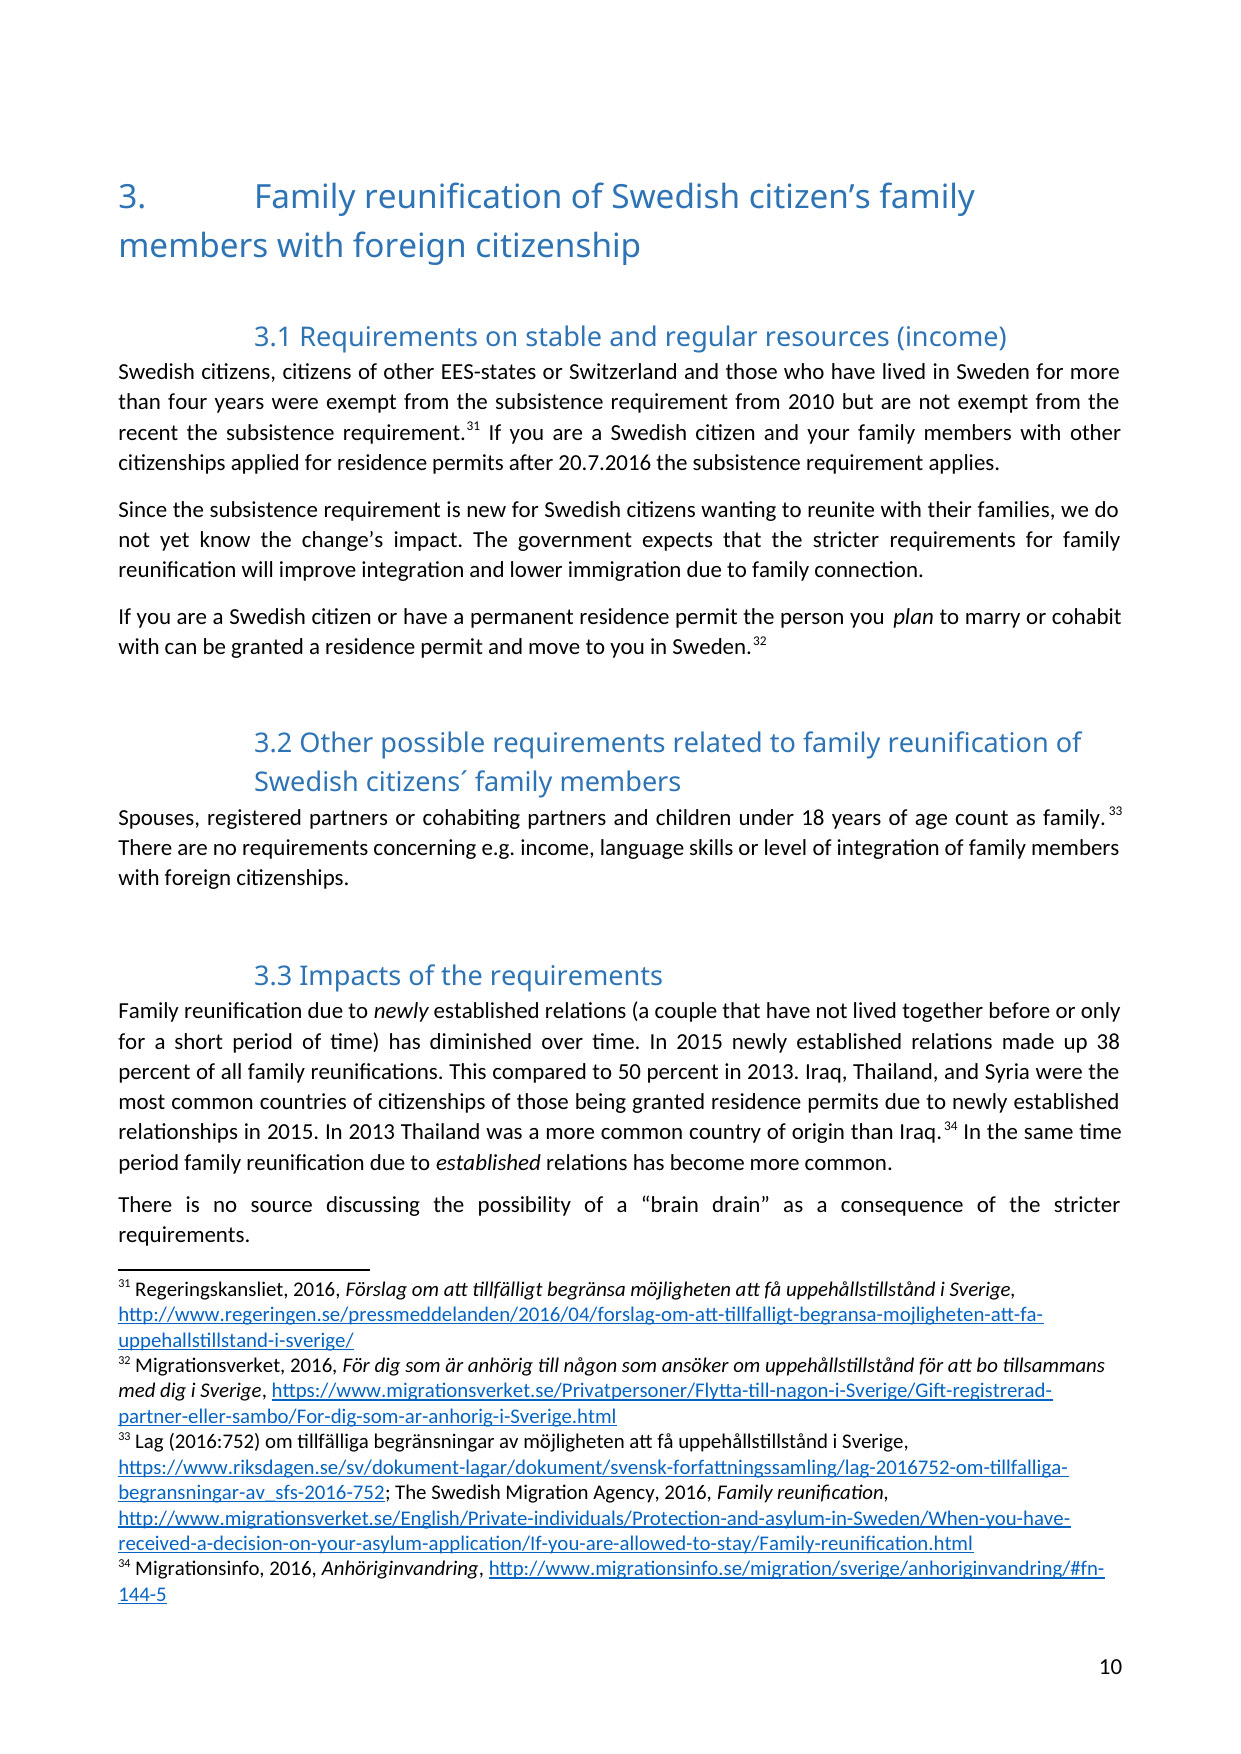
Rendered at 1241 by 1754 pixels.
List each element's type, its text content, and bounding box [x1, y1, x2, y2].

subtitle 3. Family reunification of Swedish citizen’s family members with foreign citizenship [118, 173, 1122, 267]
text Family reunification due to newly established relations (a couple that have not lived together before or only for a short period of time) has diminished over time. In 2015 newly established relations made up 38 percent of all family reunifications. This compared to 50 percent in 2013. Iraq, Thailand, and Syria were the most common countries of citizenships of those being granted residence permits due to newly established relationships in 2015. In 2013 Thailand was a more common country of origin than Iraq. In the same time period family reunification due to established relations has become more common. [118, 997, 1122, 1176]
text Spouses, registered partners or cohabiting partners and children under 18 years of age count as family. There are no requirements concerning e.g. income, language skills or level of integration of family members with foreign citizenships. [118, 803, 1122, 891]
text Since the subsistence requirement is new for Swedish citizens wanting to reunite with their families, we do not yet know the change’s impact. The government expects that the stricter requirements for family reunification will improve integration and lower immigration due to family connection. [118, 495, 1122, 583]
subtitle 3.2 Other possible requirements related to family reunification of Swedish citizens´ family members [254, 723, 1122, 800]
text Swedish citizens, citizens of other EES-states or Switzerland and those who have lived in Sweden for more than four years were exempt from the subsistence requirement from 2010 but are not exempt from the recent the subsistence requirement. If you are a Swedish citizen and your family members with other citizenships applied for residence permits after 20.7.2016 the subsistence requirement applies. [118, 357, 1122, 476]
subtitle 3.3 Impacts of the requirements [254, 957, 1122, 994]
subtitle 3.1 Requirements on stable and regular resources (income) [254, 317, 1122, 354]
text There is no source discussing the possibility of a “brain drain” as a consequence of the stricter requirements. [118, 1190, 1122, 1248]
text If you are a Swedish citizen or have a permanent residence permit the person you plan to marry or cohabit with can be granted a residence permit and move to you in Sweden. [118, 602, 1122, 660]
